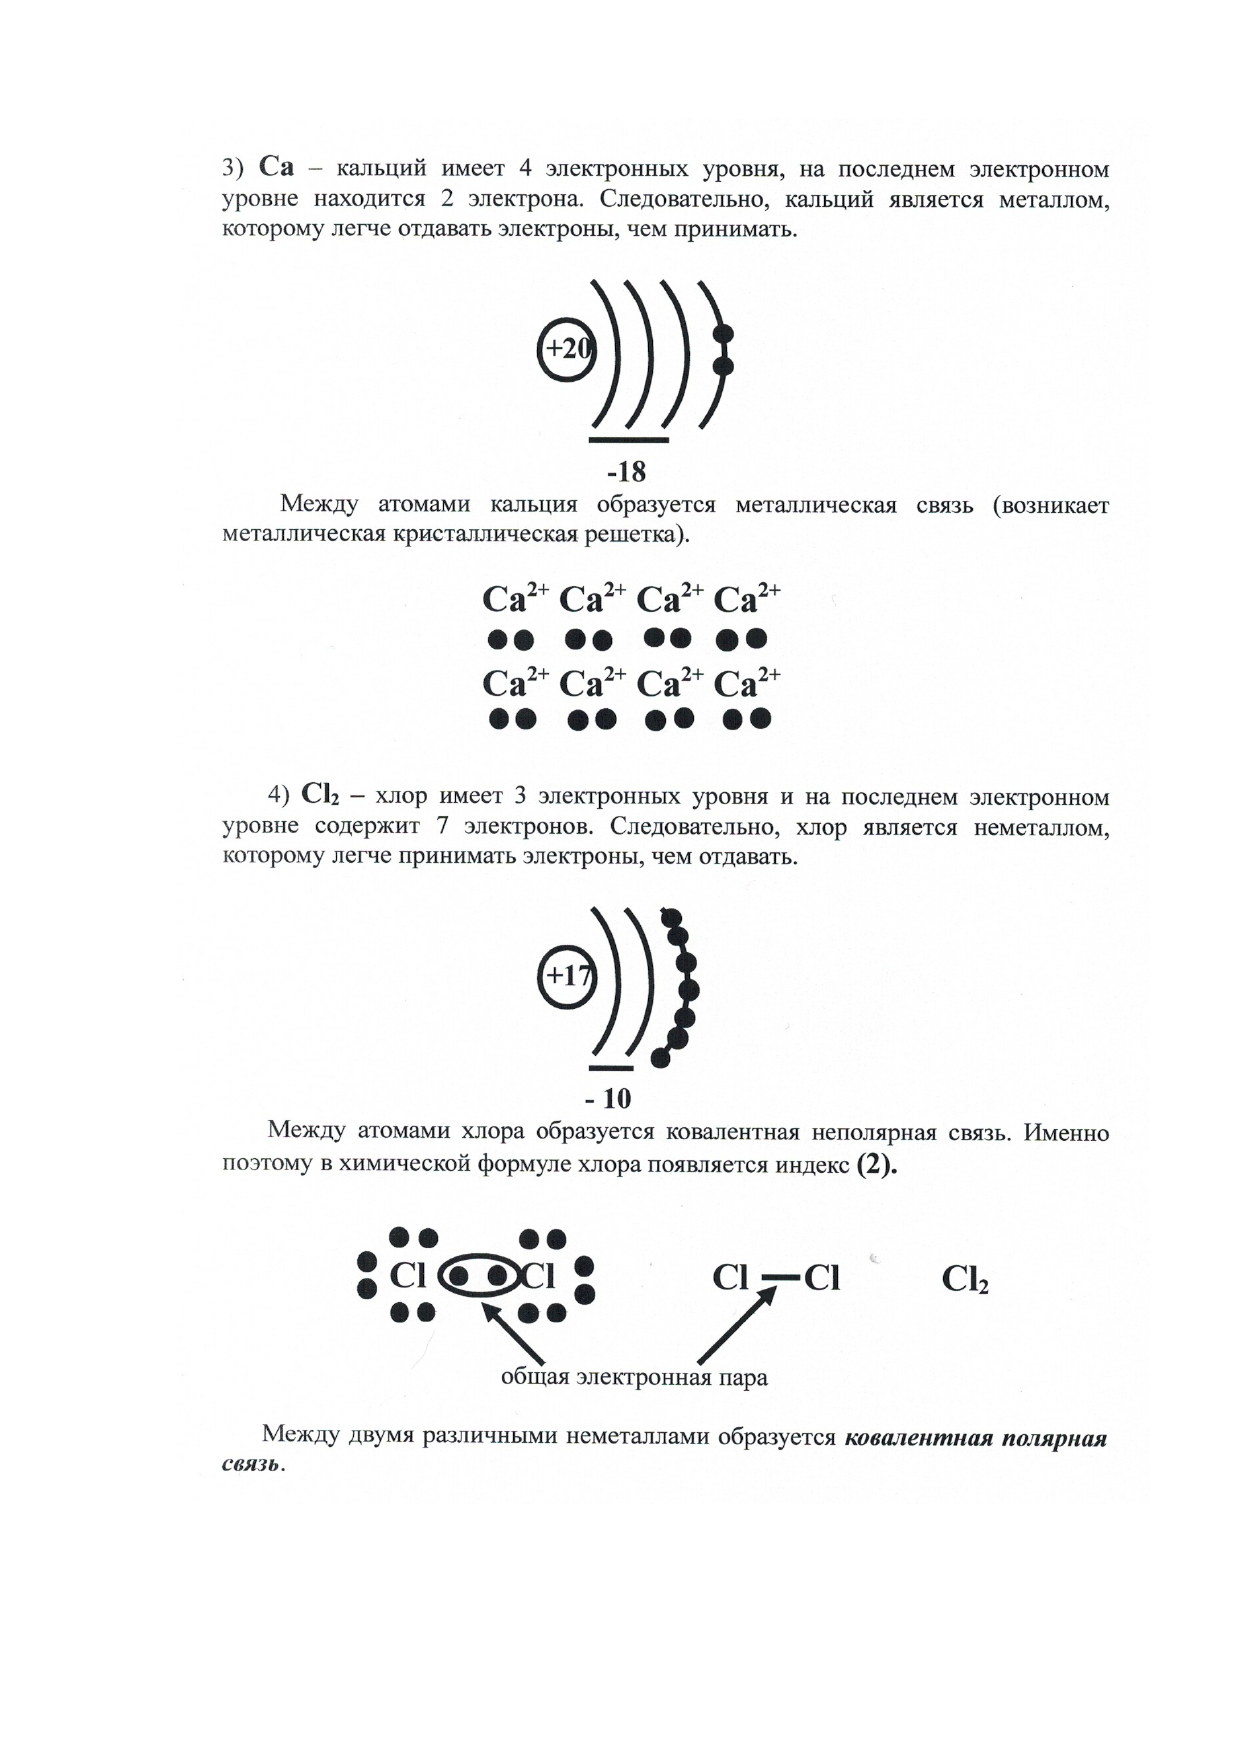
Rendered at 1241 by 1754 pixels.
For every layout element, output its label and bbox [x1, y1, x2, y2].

picture [177, 118, 1150, 1504]
